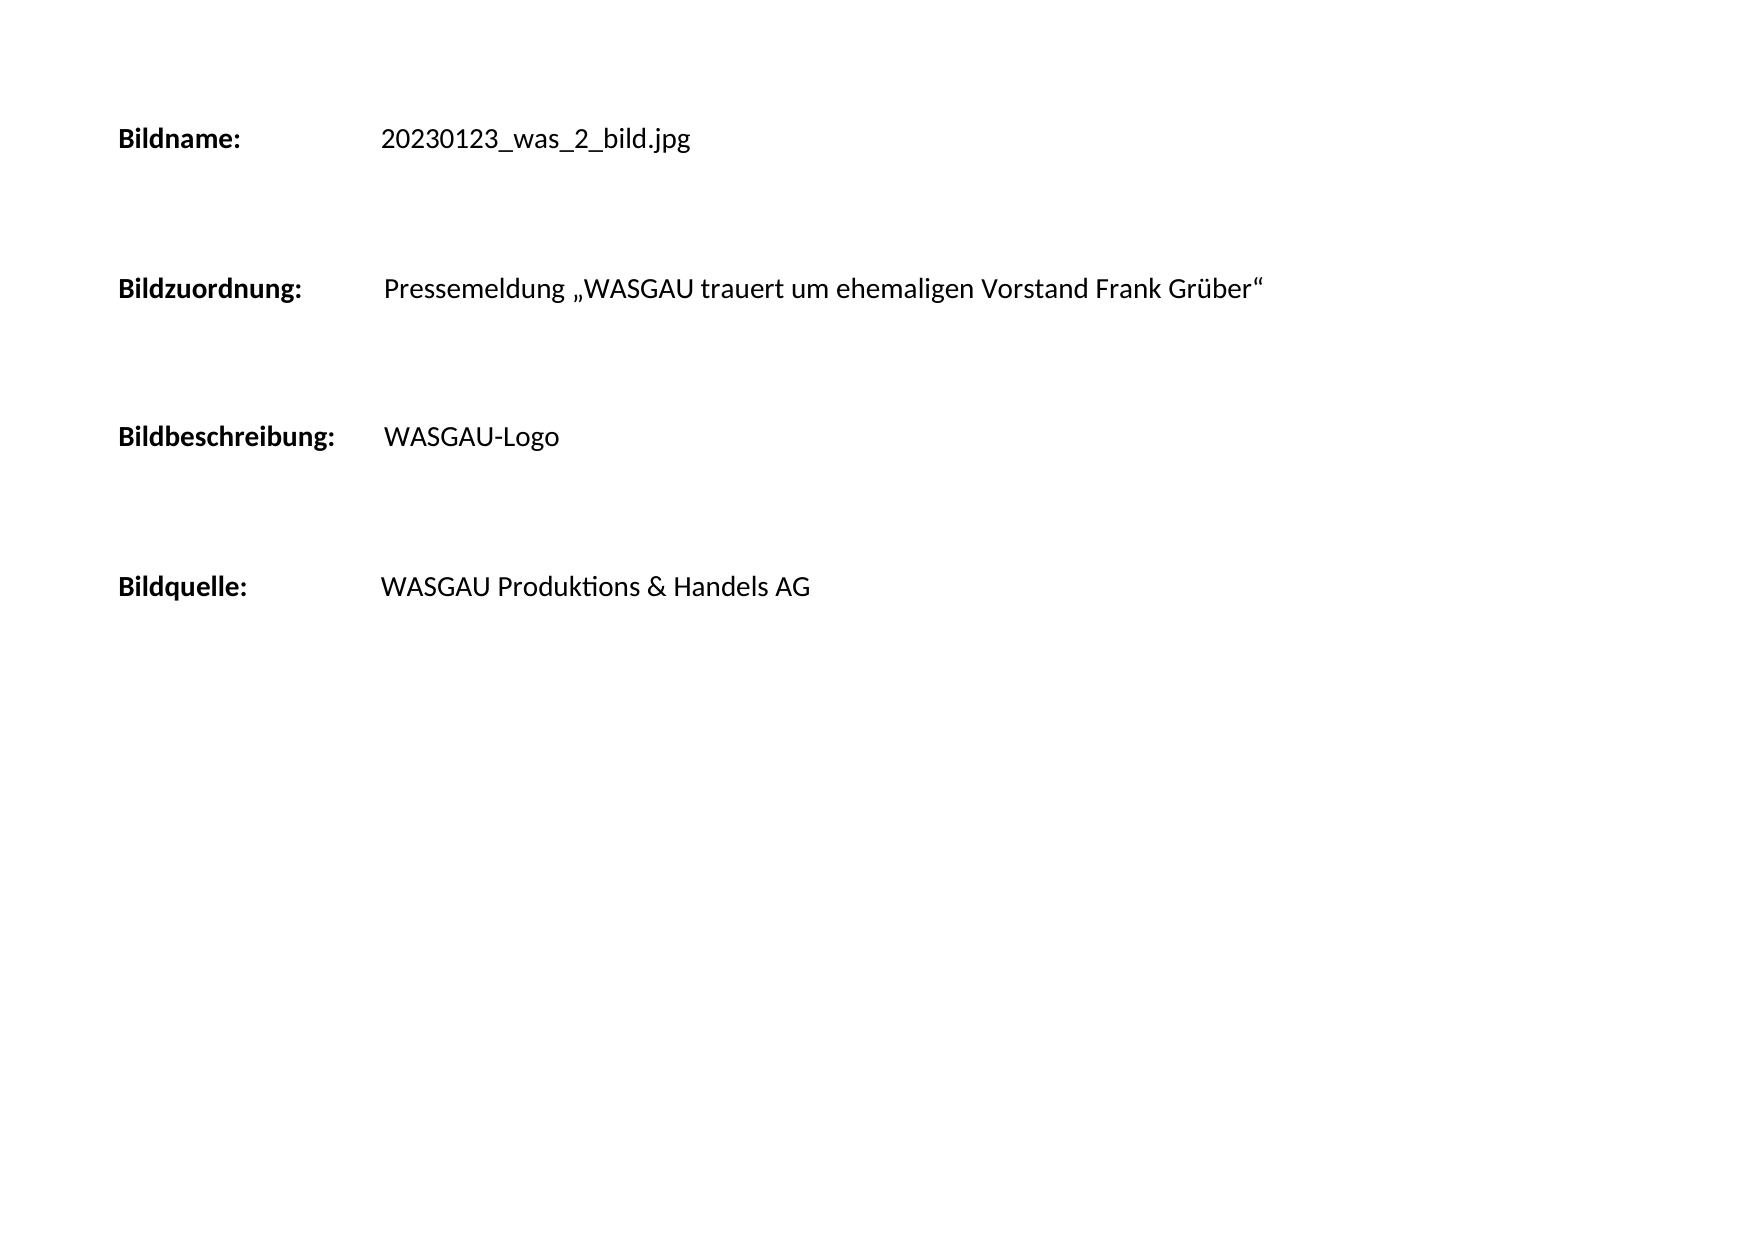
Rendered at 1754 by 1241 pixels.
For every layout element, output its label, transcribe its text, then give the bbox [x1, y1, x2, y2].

text Bildbeschreibung: WASGAU-Logo [118, 418, 1636, 454]
text Bildzuordnung: Pressemeldung „WASGAU trauert um ehemaligen Vorstand Frank Grüber“ [118, 268, 1658, 306]
text Bildquelle: WASGAU Produktions & Handels AG [118, 566, 1636, 604]
text Bildname: 20230123_was_2_bild.jpg [118, 118, 1636, 156]
